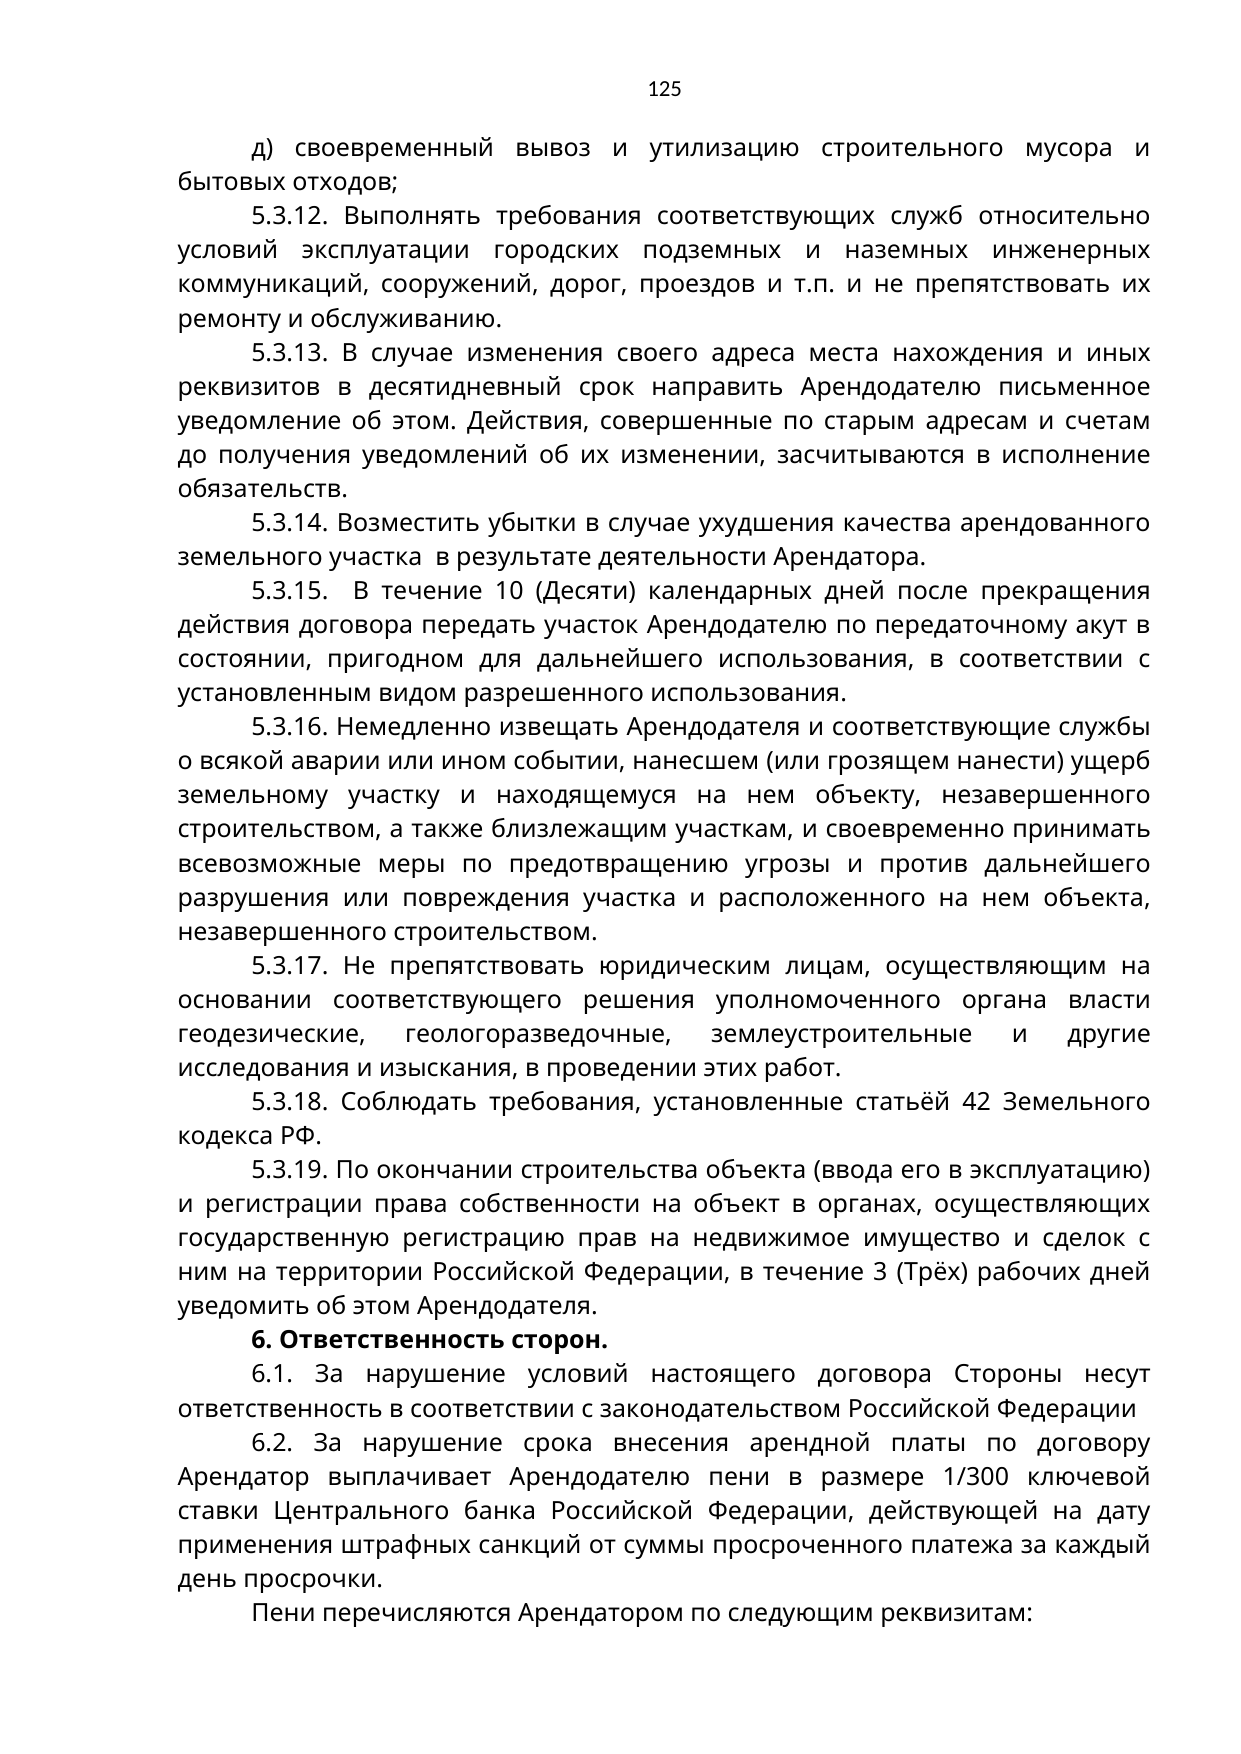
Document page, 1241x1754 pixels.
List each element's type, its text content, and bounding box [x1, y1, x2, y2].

text 6.2. За нарушение срока внесения арендной платы по договору Арендатор выплачивает Арендодателю пени в размере 1/300 ключевой ставки Центрального банка Российской Федерации, действующей на дату применения штрафных санкций от суммы просроченного платежа за каждый день просрочки. [177, 1424, 1152, 1594]
text 5.3.16. Немедленно извещать Арендодателя и соответствующие службы о всякой аварии или ином событии, нанесшем (или грозящем нанести) ущерб земельному участку и находящемуся на нем объекту, незавершенного строительством, а также близлежащим участкам, и своевременно принимать всевозможные меры по предотвращению угрозы и против дальнейшего разрушения или повреждения участка и расположенного на нем объекта, незавершенного строительством. [177, 709, 1152, 947]
text 5.3.19. По окончании строительства объекта (ввода его в эксплуатацию) и регистрации права собственности на объект в органах, осуществляющих государственную регистрацию прав на недвижимое имущество и сделок с ним на территории Российской Федерации, в течение 3 (Трёх) рабочих дней уведомить об этом Арендодателя. [177, 1152, 1152, 1322]
text 5.3.12. Выполнять требования соответствующих служб относительно условий эксплуатации городских подземных и наземных инженерных коммуникаций, сооружений, дорог, проездов и т.п. и не препятствовать их ремонту и обслуживанию. [177, 198, 1152, 334]
text 5.3.13. В случае изменения своего адреса места нахождения и иных реквизитов в десятидневный срок направить Арендодателю письменное уведомление об этом. Действия, совершенные по старым адресам и счетам до получения уведомлений об их изменении, засчитываются в исполнение обязательств. [177, 334, 1152, 504]
text 6. Ответственность сторон. [177, 1322, 1152, 1356]
text 5.3.18. Соблюдать требования, установленные статьёй 42 Земельного кодекса РФ. [177, 1084, 1152, 1152]
text Пени перечисляются Арендатором по следующим реквизитам: [177, 1594, 1152, 1629]
text 5.3.14. Возместить убытки в случае ухудшения качества арендованного земельного участка в результате деятельности Арендатора. [177, 504, 1152, 573]
text 5.3.15. В течение 10 (Десяти) календарных дней после прекращения действия договора передать участок Арендодателю по передаточному акут в состоянии, пригодном для дальнейшего использования, в соответствии с установленным видом разрешенного использования. [177, 573, 1152, 709]
text 5.3.17. Не препятствовать юридическим лицам, осуществляющим на основании соответствующего решения уполномоченного органа власти геодезические, геологоразведочные, землеустроительные и другие исследования и изыскания, в проведении этих работ. [177, 947, 1152, 1084]
text д) своевременный вывоз и утилизацию строительного мусора и бытовых отходов; [177, 130, 1152, 198]
text 6.1. За нарушение условий настоящего договора Стороны несут ответственность в соответствии с законодательством Российской Федерации [177, 1356, 1152, 1424]
